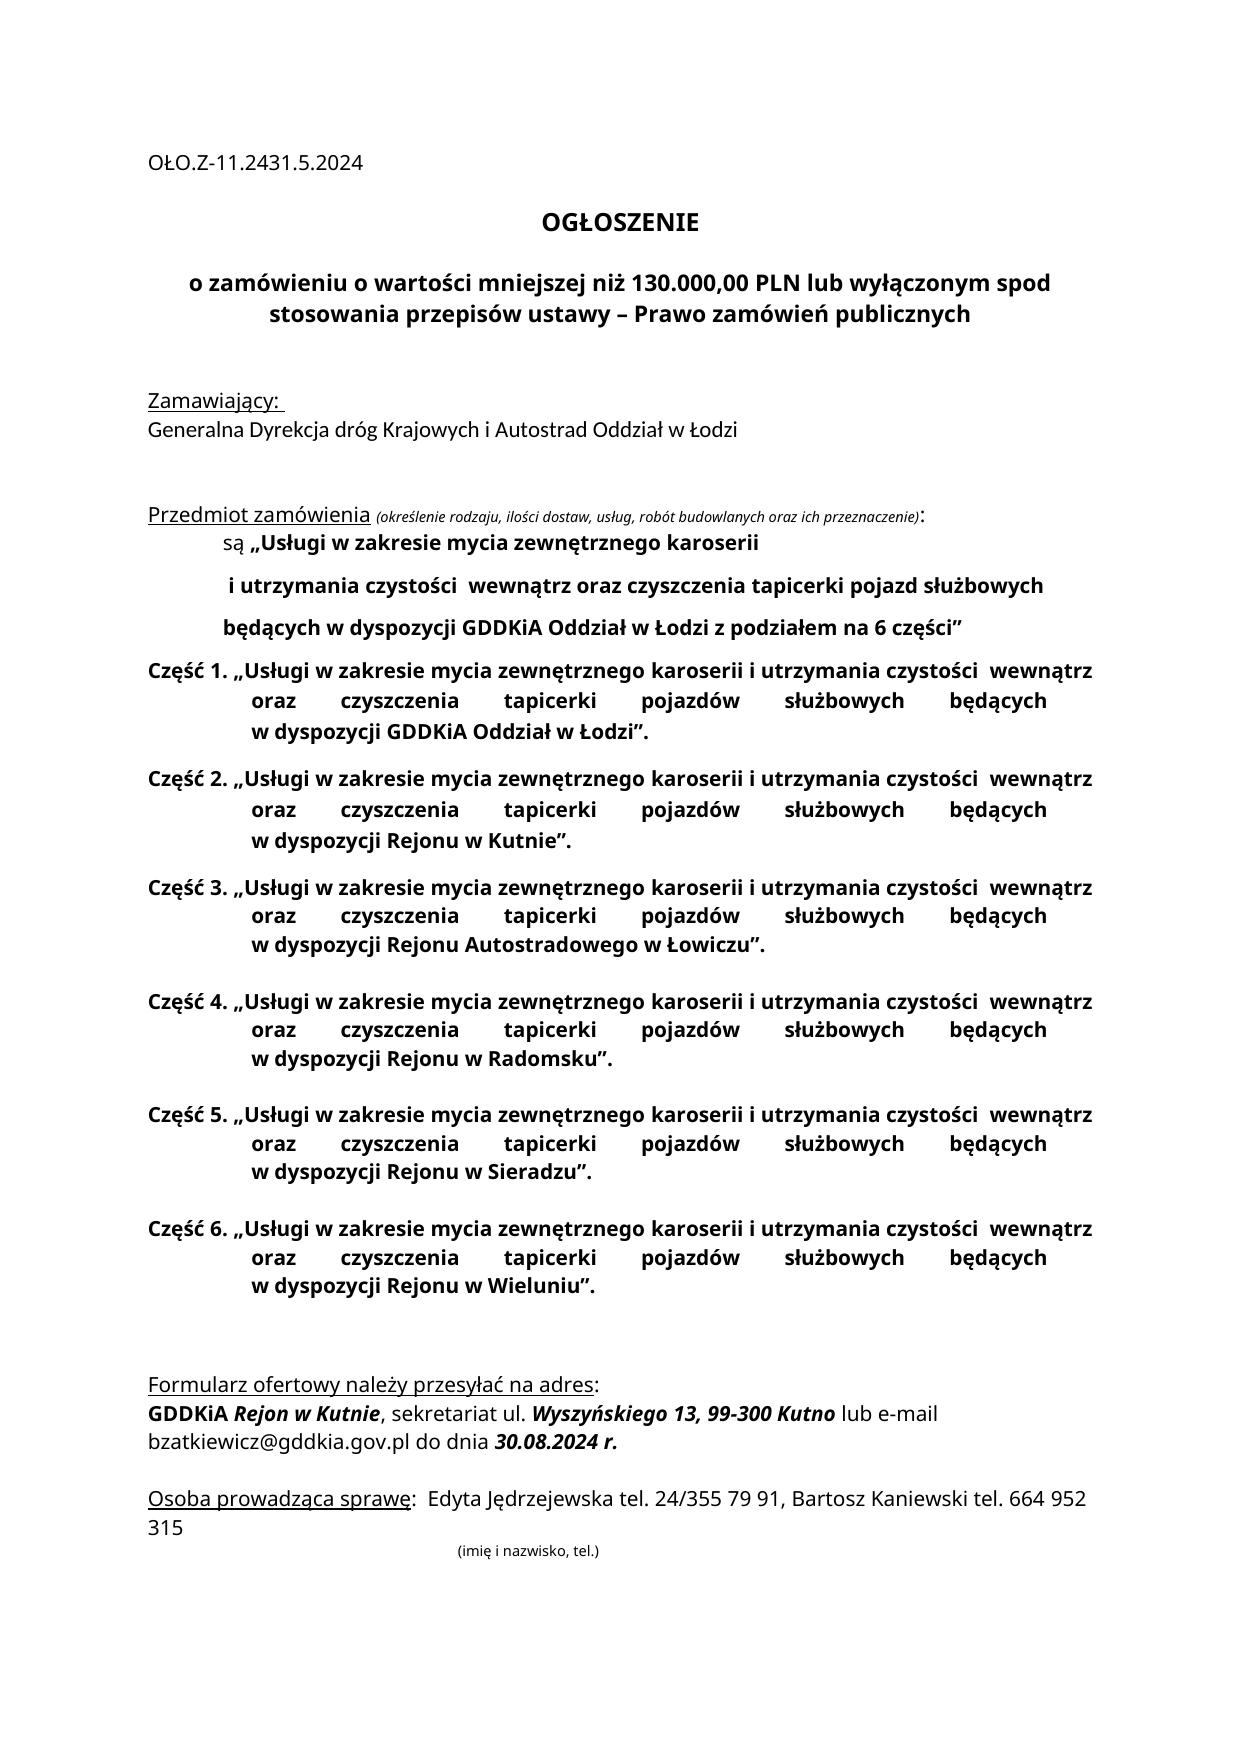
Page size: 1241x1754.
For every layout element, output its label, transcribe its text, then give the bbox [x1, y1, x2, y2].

text OGŁOSZENIE [148, 204, 1093, 238]
text Formularz ofertowy należy przesyłać na adres: [148, 1371, 1093, 1399]
text Przedmiot zamówienia (określenie rodzaju, ilości dostaw, usług, robót budowlanych oraz ich przeznaczenie): [148, 500, 1093, 528]
text Część 1. „Usługi w zakresie mycia zewnętrznego karoserii i utrzymania czystości wewnątrz oraz czyszczenia tapicerki pojazdów służbowych będących w dyspozycji GDDKiA Oddział w Łodzi”. [148, 656, 1093, 746]
text Część 2. „Usługi w zakresie mycia zewnętrznego karoserii i utrzymania czystości wewnątrz oraz czyszczenia tapicerki pojazdów służbowych będących w dyspozycji Rejonu w Kutnie”. [148, 764, 1093, 854]
text Osoba prowadząca sprawę: [148, 1484, 1093, 1541]
list Część 3. „Usługi w zakresie mycia zewnętrznego karoserii i utrzymania czystości wewnątrz oraz czyszczenia tapicerki pojazdów służbowych będących w dyspozycji Rejonu Autostradowego w Łowiczu”. [148, 873, 1093, 958]
text o zamówieniu o wartości mniejszej niż 130.000,00 PLN lub wyłączonym spod stosowania przepisów ustawy – Prawo zamówień publicznych [148, 267, 1093, 329]
list są „Usługi w zakresie mycia zewnętrznego karoserii i utrzymania czystości wewnątrz oraz czyszczenia tapicerki pojazd służbowych będących w dyspozycji GDDKiA Oddział w Łodzi z podziałem na 6 części” [223, 528, 1093, 642]
list Część 5. „Usługi w zakresie mycia zewnętrznego karoserii i utrzymania czystości wewnątrz oraz czyszczenia tapicerki pojazdów służbowych będących w dyspozycji Rejonu w Sieradzu”. [148, 1101, 1093, 1186]
list Część 4. „Usługi w zakresie mycia zewnętrznego karoserii i utrzymania czystości wewnątrz oraz czyszczenia tapicerki pojazdów służbowych będących w dyspozycji Rejonu w Radomsku”. [148, 987, 1093, 1072]
text GDDKiA , sekretariat ul. lub e-mail do dnia r. [148, 1399, 1093, 1456]
text Zamawiający: [148, 386, 1093, 415]
text OŁO.Z-11.2431.5.2024 [148, 148, 1093, 176]
text (imię i nazwisko, tel.) [458, 1541, 1093, 1561]
list Część 6. „Usługi w zakresie mycia zewnętrznego karoserii i utrzymania czystości wewnątrz oraz czyszczenia tapicerki pojazdów służbowych będących w dyspozycji Rejonu w Wieluniu”. [148, 1214, 1093, 1299]
